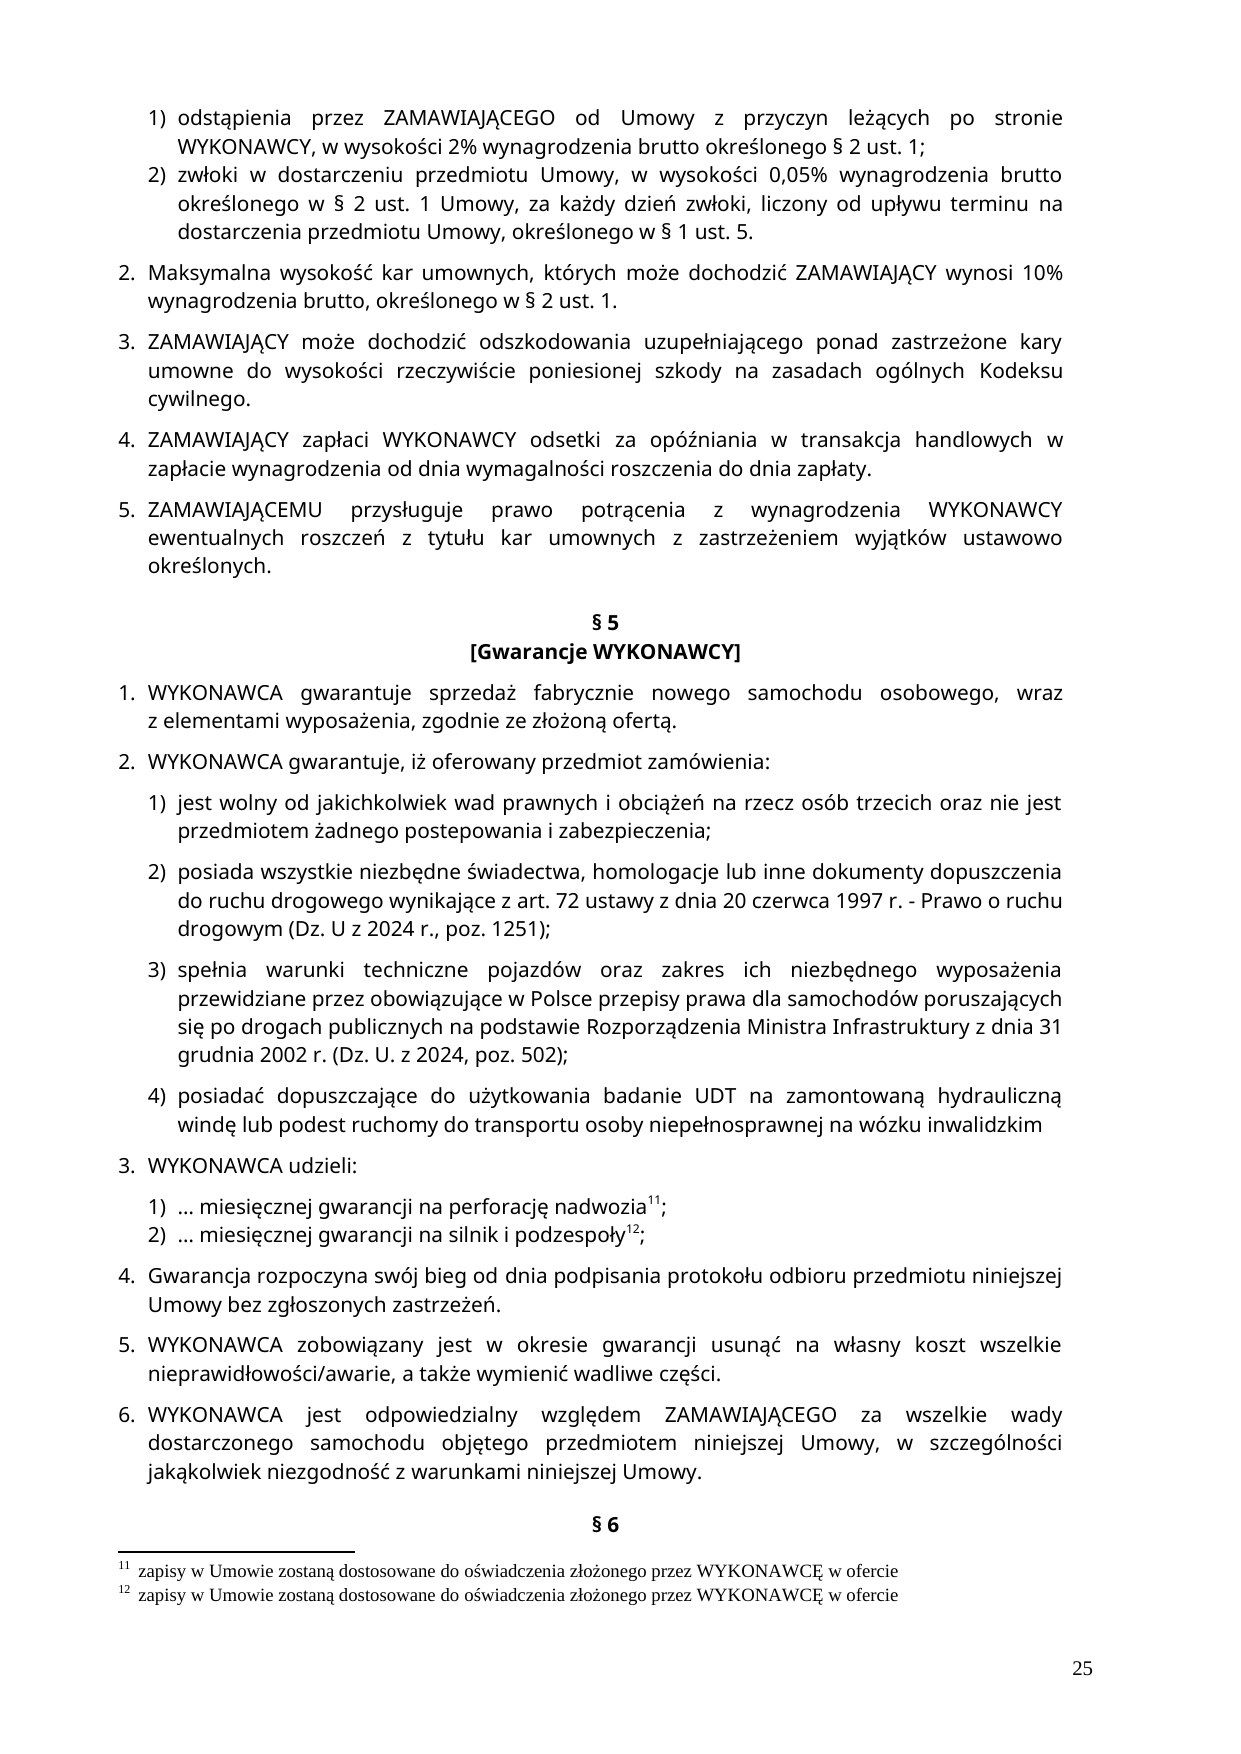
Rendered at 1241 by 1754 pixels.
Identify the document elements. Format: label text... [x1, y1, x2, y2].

list ZAMAWIAJĄCEMU przysługuje prawo potrącenia z wynagrodzenia WYKONAWCY ewentualnych roszczeń z tytułu kar umownych z zastrzeżeniem wyjątków ustawowo określonych. [118, 495, 1063, 580]
list ZAMAWIAJĄCY zapłaci WYKONAWCY odsetki za opóźniania w transakcja handlowych w zapłacie wynagrodzenia od dnia wymagalności roszczenia do dnia zapłaty. [118, 425, 1063, 482]
list WYKONAWCA gwarantuje, iż oferowany przedmiot zamówienia: [118, 747, 1063, 776]
list ZAMAWIAJĄCY może dochodzić odszkodowania uzupełniającego ponad zastrzeżone kary umowne do wysokości rzeczywiście poniesionej szkody na zasadach ogólnych Kodeksu cywilnego. [118, 327, 1063, 413]
list … miesięcznej gwarancji na silnik i podzespoły; [148, 1220, 1063, 1249]
list spełnia warunki techniczne pojazdów oraz zakres ich niezbędnego wyposażenia przewidziane przez obowiązujące w Polsce przepisy prawa dla samochodów poruszających się po drogach publicznych na podstawie Rozporządzenia Ministra Infrastruktury z dnia 31 grudnia 2002 r. (Dz. U. z 2024, poz. 502); [148, 955, 1063, 1069]
list Gwarancja rozpoczyna swój bieg od dnia podpisania protokołu odbioru przedmiotu niniejszej Umowy bez zgłoszonych zastrzeżeń. [118, 1261, 1063, 1318]
list zwłoki w dostarczeniu przedmiotu Umowy, w wysokości 0,05% wynagrodzenia brutto określonego w § 2 ust. 1 Umowy, za każdy dzień zwłoki, liczony od upływu terminu na dostarczenia przedmiotu Umowy, określonego w § 1 ust. 5. [148, 160, 1063, 246]
list … miesięcznej gwarancji na perforację nadwozia; [148, 1192, 1063, 1220]
text [Gwarancje WYKONAWCY] [118, 637, 1093, 665]
text § 6 [118, 1510, 1093, 1539]
text § 5 [118, 608, 1093, 637]
list posiada wszystkie niezbędne świadectwa, homologacje lub inne dokumenty dopuszczenia do ruchu drogowego wynikające z art. 72 ustawy z dnia 20 czerwca 1997 r. - Prawo o ruchu drogowym (Dz. U z 2024 r., poz. 1251); [148, 857, 1063, 943]
list odstąpienia przez ZAMAWIAJĄCEGO od Umowy z przyczyn leżących po stronie WYKONAWCY, w wysokości 2% wynagrodzenia brutto określonego § 2 ust. 1; [148, 103, 1063, 160]
list WYKONAWCA zobowiązany jest w okresie gwarancji usunąć na własny koszt wszelkie nieprawidłowości/awarie, a także wymienić wadliwe części. [118, 1331, 1063, 1387]
list jest wolny od jakichkolwiek wad prawnych i obciążeń na rzecz osób trzecich oraz nie jest przedmiotem żadnego postepowania i zabezpieczenia; [148, 788, 1063, 845]
list posiadać dopuszczające do użytkowania badanie UDT na zamontowaną hydrauliczną windę lub podest ruchomy do transportu osoby niepełnosprawnej na wózku inwalidzkim [148, 1082, 1063, 1138]
list WYKONAWCA gwarantuje sprzedaż fabrycznie nowego samochodu osobowego, wraz z elementami wyposażenia, zgodnie ze złożoną ofertą. [118, 678, 1063, 735]
list WYKONAWCA udzieli: [118, 1151, 1063, 1179]
list WYKONAWCA jest odpowiedzialny względem ZAMAWIAJĄCEGO za wszelkie wady dostarczonego samochodu objętego przedmiotem niniejszej Umowy, w szczególności jakąkolwiek niezgodność z warunkami niniejszej Umowy. [118, 1400, 1063, 1485]
list Maksymalna wysokość kar umownych, których może dochodzić ZAMAWIAJĄCY wynosi 10% wynagrodzenia brutto, określonego w § 2 ust. 1. [118, 258, 1063, 315]
